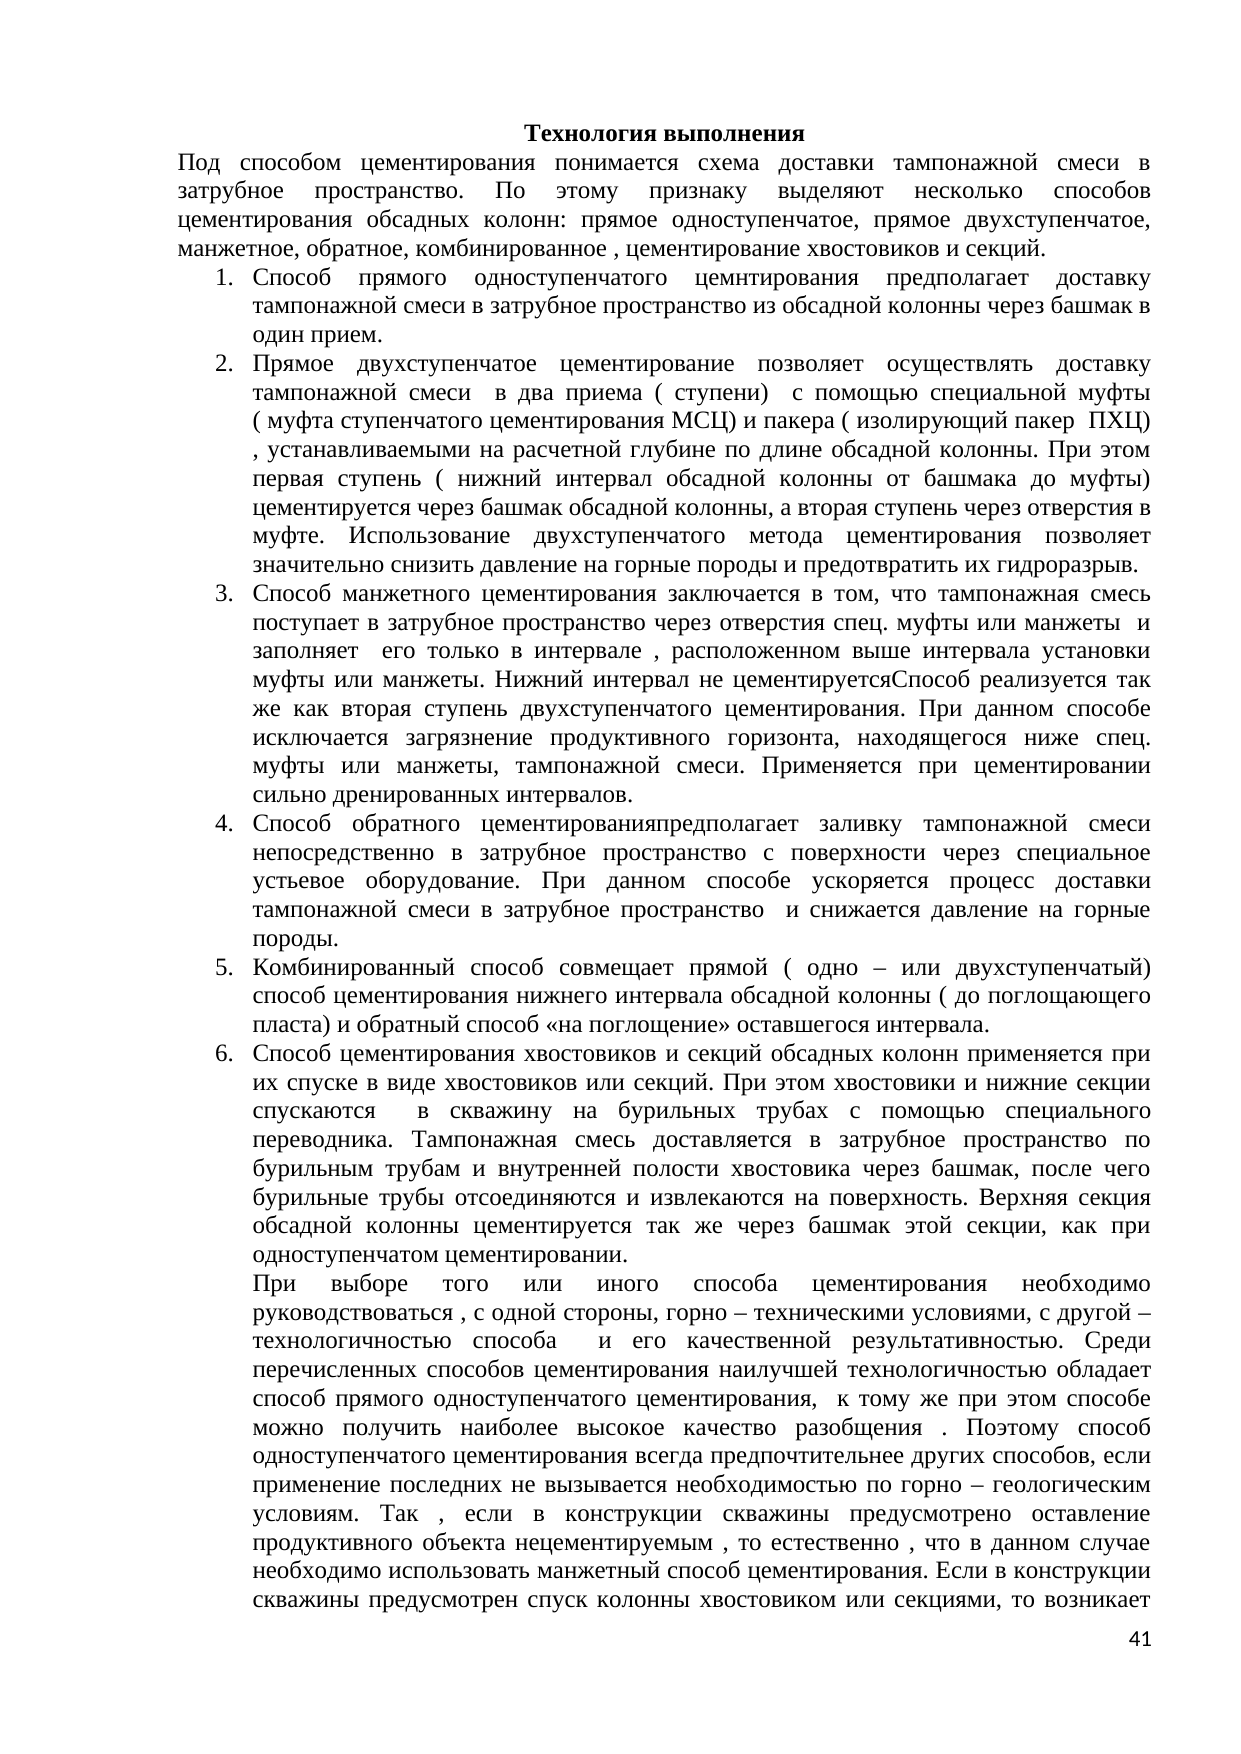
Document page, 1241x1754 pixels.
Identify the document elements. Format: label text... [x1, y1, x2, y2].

list Прямое двухступенчатое цементирование позволяет осуществлять доставку тампонажной смеси в два приема ( ступени) с помощью специальной муфты ( муфта ступенчатого цементирования МСЦ) и пакера ( изолирующий пакер ПХЦ) , устанавливаемыми на расчетной глубине по длине обсадной колонны. При этом первая ступень ( нижний интервал обсадной колонны от башмака до муфты) цементируется через башмак обсадной колонны, а вторая ступень через отверстия в муфте. Использование двухступенчатого метода цементирования позволяет значительно снизить давление на горные породы и предотвратить их гидроразрыв. [215, 348, 1152, 578]
list Способ прямого одноступенчатого цемнтирования предполагает доставку тампонажной смеси в затрубное пространство из обсадной колонны через башмак в один прием. [215, 262, 1152, 348]
text Под способом цементирования понимается схема доставки тампонажной смеси в затрубное пространство. По этому признаку выделяют несколько способов цементирования обсадных колонн: прямое одноступенчатое, прямое двухступенчатое, манжетное, обратное, комбинированное , цементирование хвостовиков и секций. [177, 147, 1152, 262]
list Способ манжетного цементирования заключается в том, что тампонажная смесь поступает в затрубное пространство через отверстия спец. муфты или манжеты и заполняет его только в интервале , расположенном выше интервала установки муфты или манжеты. Нижний интервал не цементируетсяСпособ реализуется так же как вторая ступень двухступенчатого цементирования. При данном способе исключается загрязнение продуктивного горизонта, находящегося ниже спец. муфты или манжеты, тампонажной смеси. Применяется при цементировании сильно дренированных интервалов. [215, 578, 1152, 808]
text Технология выполнения [177, 118, 1152, 147]
list Способ цементирования хвостовиков и секций обсадных колонн применяется при их спуске в виде хвостовиков или секций. При этом хвостовики и нижние секции спускаются в скважину на бурильных трубах с помощью специального переводника. Тампонажная смесь доставляется в затрубное пространство по бурильным трубам и внутренней полости хвостовика через башмак, после чего бурильные трубы отсоединяются и извлекаются на поверхность. Верхняя секция обсадной колонны цементируется так же через башмак этой секции, как при одноступенчатом цементировании. [215, 1038, 1152, 1268]
list Комбинированный способ совмещает прямой ( одно – или двухступенчатый) способ цементирования нижнего интервала обсадной колонны ( до поглощающего пласта) и обратный способ «на поглощение» оставшегося интервала. [215, 952, 1152, 1038]
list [252, 1268, 1152, 1613]
list Способ обратного цементированияпредполагает заливку тампонажной смеси непосредственно в затрубное пространство с поверхности через специальное устьевое оборудование. При данном способе ускоряется процесс доставки тампонажной смеси в затрубное пространство и снижается давление на горные породы. [215, 808, 1152, 952]
